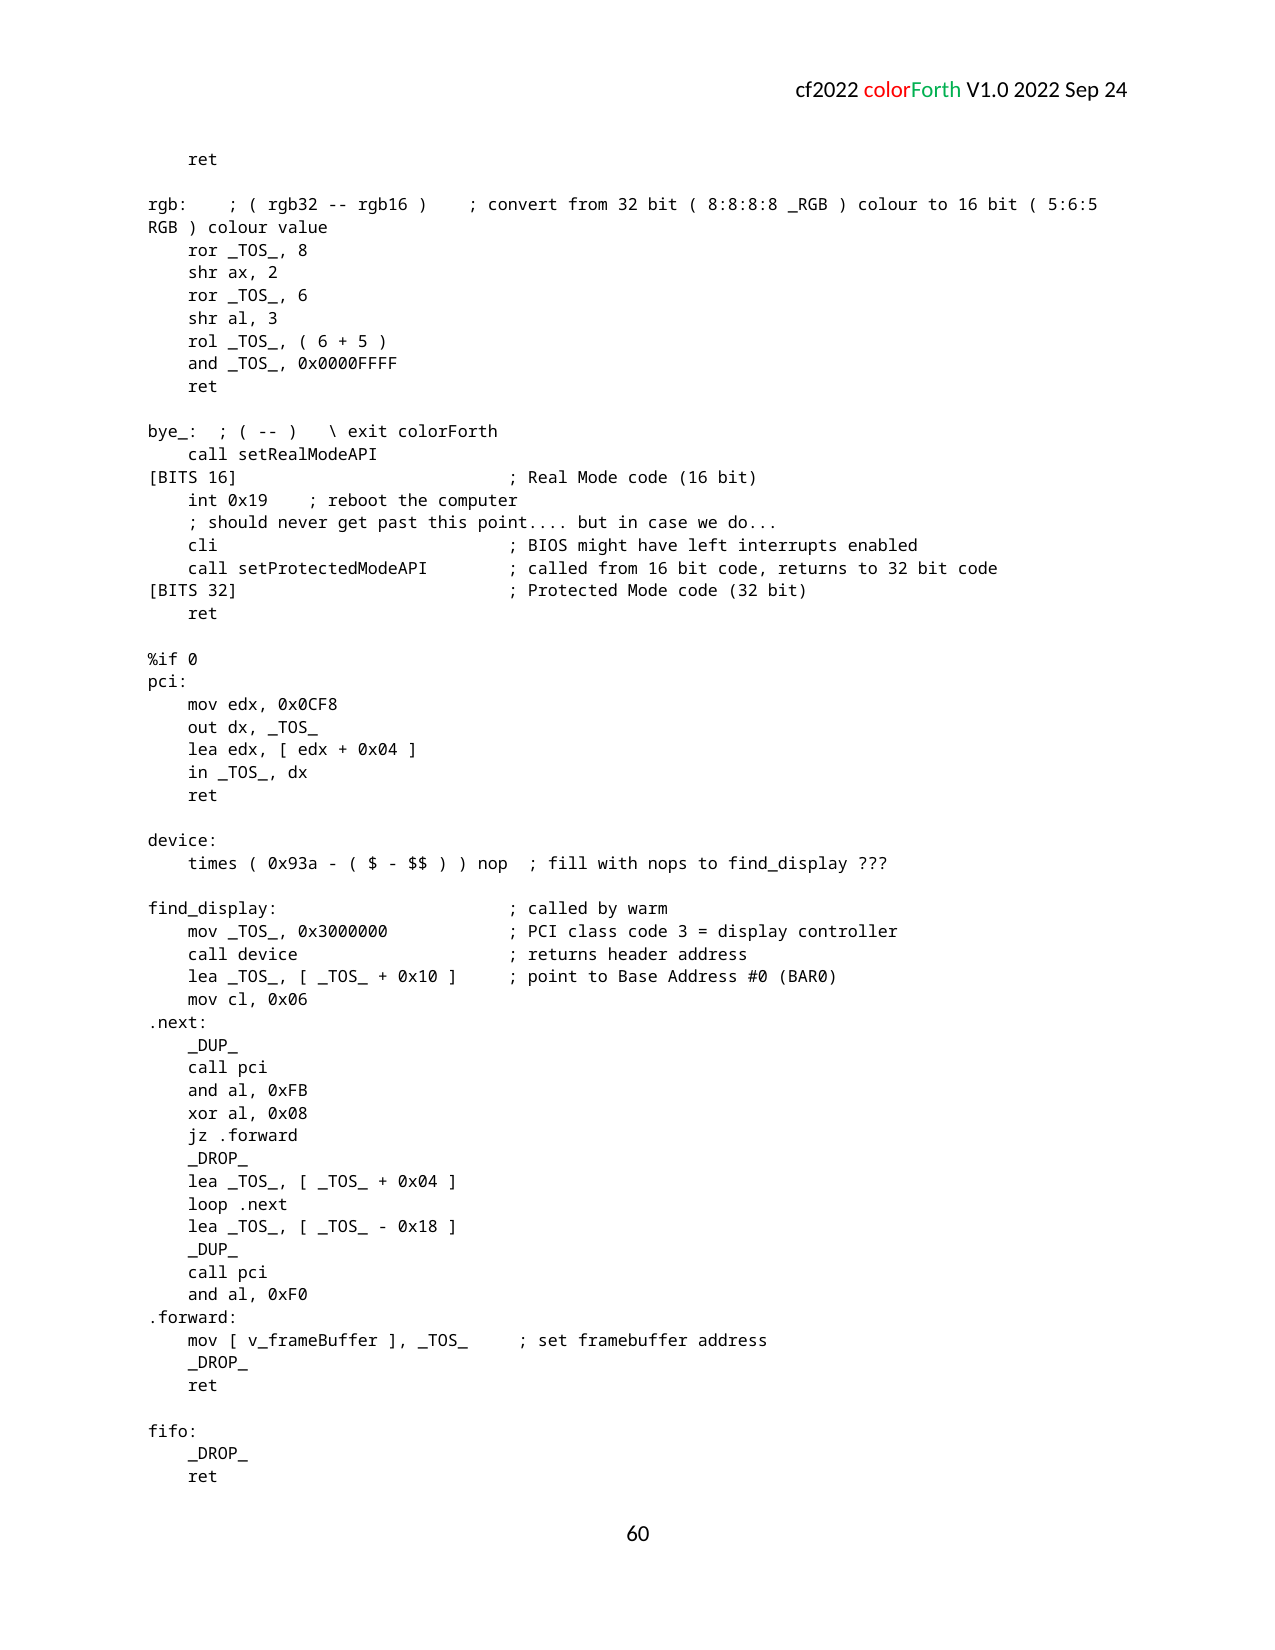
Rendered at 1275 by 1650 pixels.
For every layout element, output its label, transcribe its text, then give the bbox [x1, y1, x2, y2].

text ror _TOS_, 6 [148, 284, 1127, 307]
text _DROP_ [148, 1147, 1127, 1169]
text device: [148, 829, 1127, 852]
text ret [148, 602, 1127, 624]
text find_display: ; called by warm [148, 897, 1127, 920]
text lea _TOS_, [ _TOS_ + 0x04 ] [148, 1169, 1127, 1192]
text int 0x19 ; reboot the computer [148, 488, 1127, 511]
text and al, 0xF0 [148, 1283, 1127, 1306]
text ror _TOS_, 8 [148, 238, 1127, 261]
text cli ; BIOS might have left interrupts enabled [148, 534, 1127, 556]
text mov [ v_frameBuffer ], _TOS_ ; set framebuffer address [148, 1328, 1127, 1351]
text xor al, 0x08 [148, 1101, 1127, 1124]
text loop .next [148, 1192, 1127, 1215]
text ret [148, 148, 1127, 170]
text _DUP_ [148, 1238, 1127, 1260]
text call pci [148, 1056, 1127, 1079]
text _DROP_ [148, 1442, 1127, 1465]
text ret [148, 1465, 1127, 1487]
text .next: [148, 1011, 1127, 1033]
text in _TOS_, dx [148, 761, 1127, 783]
text shr ax, 2 [148, 261, 1127, 284]
text _DUP_ [148, 1033, 1127, 1056]
text rol _TOS_, ( 6 + 5 ) [148, 329, 1127, 352]
text ret [148, 1374, 1127, 1397]
text [BITS 32] ; Protected Mode code (32 bit) [148, 579, 1127, 602]
text ; should never get past this point.... but in case we do... [148, 511, 1127, 534]
text shr al, 3 [148, 307, 1127, 329]
text and _TOS_, 0x0000FFFF [148, 352, 1127, 375]
text call setRealModeAPI [148, 443, 1127, 466]
text rgb: ; ( rgb32 -- rgb16 ) ; convert from 32 bit ( 8:8:8:8 _RGB ) colour to 16 bit ( 5:6:5 RGB ) colour value [148, 193, 1127, 238]
text call setProtectedModeAPI ; called from 16 bit code, returns to 32 bit code [148, 556, 1127, 579]
text call device ; returns header address [148, 942, 1127, 965]
text lea edx, [ edx + 0x04 ] [148, 738, 1127, 761]
text ret [148, 375, 1127, 397]
text [BITS 16] ; Real Mode code (16 bit) [148, 466, 1127, 488]
text and al, 0xFB [148, 1079, 1127, 1101]
text _DROP_ [148, 1351, 1127, 1374]
text bye_: ; ( -- ) \ exit colorForth [148, 420, 1127, 443]
text mov cl, 0x06 [148, 988, 1127, 1011]
text mov edx, 0x0CF8 [148, 693, 1127, 715]
text out dx, _TOS_ [148, 715, 1127, 738]
text ret [148, 783, 1127, 806]
text times ( 0x93a - ( $ - $$ ) ) nop ; fill with nops to find_display ??? [148, 852, 1127, 874]
text .forward: [148, 1306, 1127, 1328]
text lea _TOS_, [ _TOS_ - 0x18 ] [148, 1215, 1127, 1238]
text jz .forward [148, 1124, 1127, 1147]
text call pci [148, 1260, 1127, 1283]
text %if 0 [148, 647, 1127, 670]
text pci: [148, 670, 1127, 693]
text mov _TOS_, 0x3000000 ; PCI class code 3 = display controller [148, 920, 1127, 942]
text lea _TOS_, [ _TOS_ + 0x10 ] ; point to Base Address #0 (BAR0) [148, 965, 1127, 988]
text fifo: [148, 1419, 1127, 1442]
